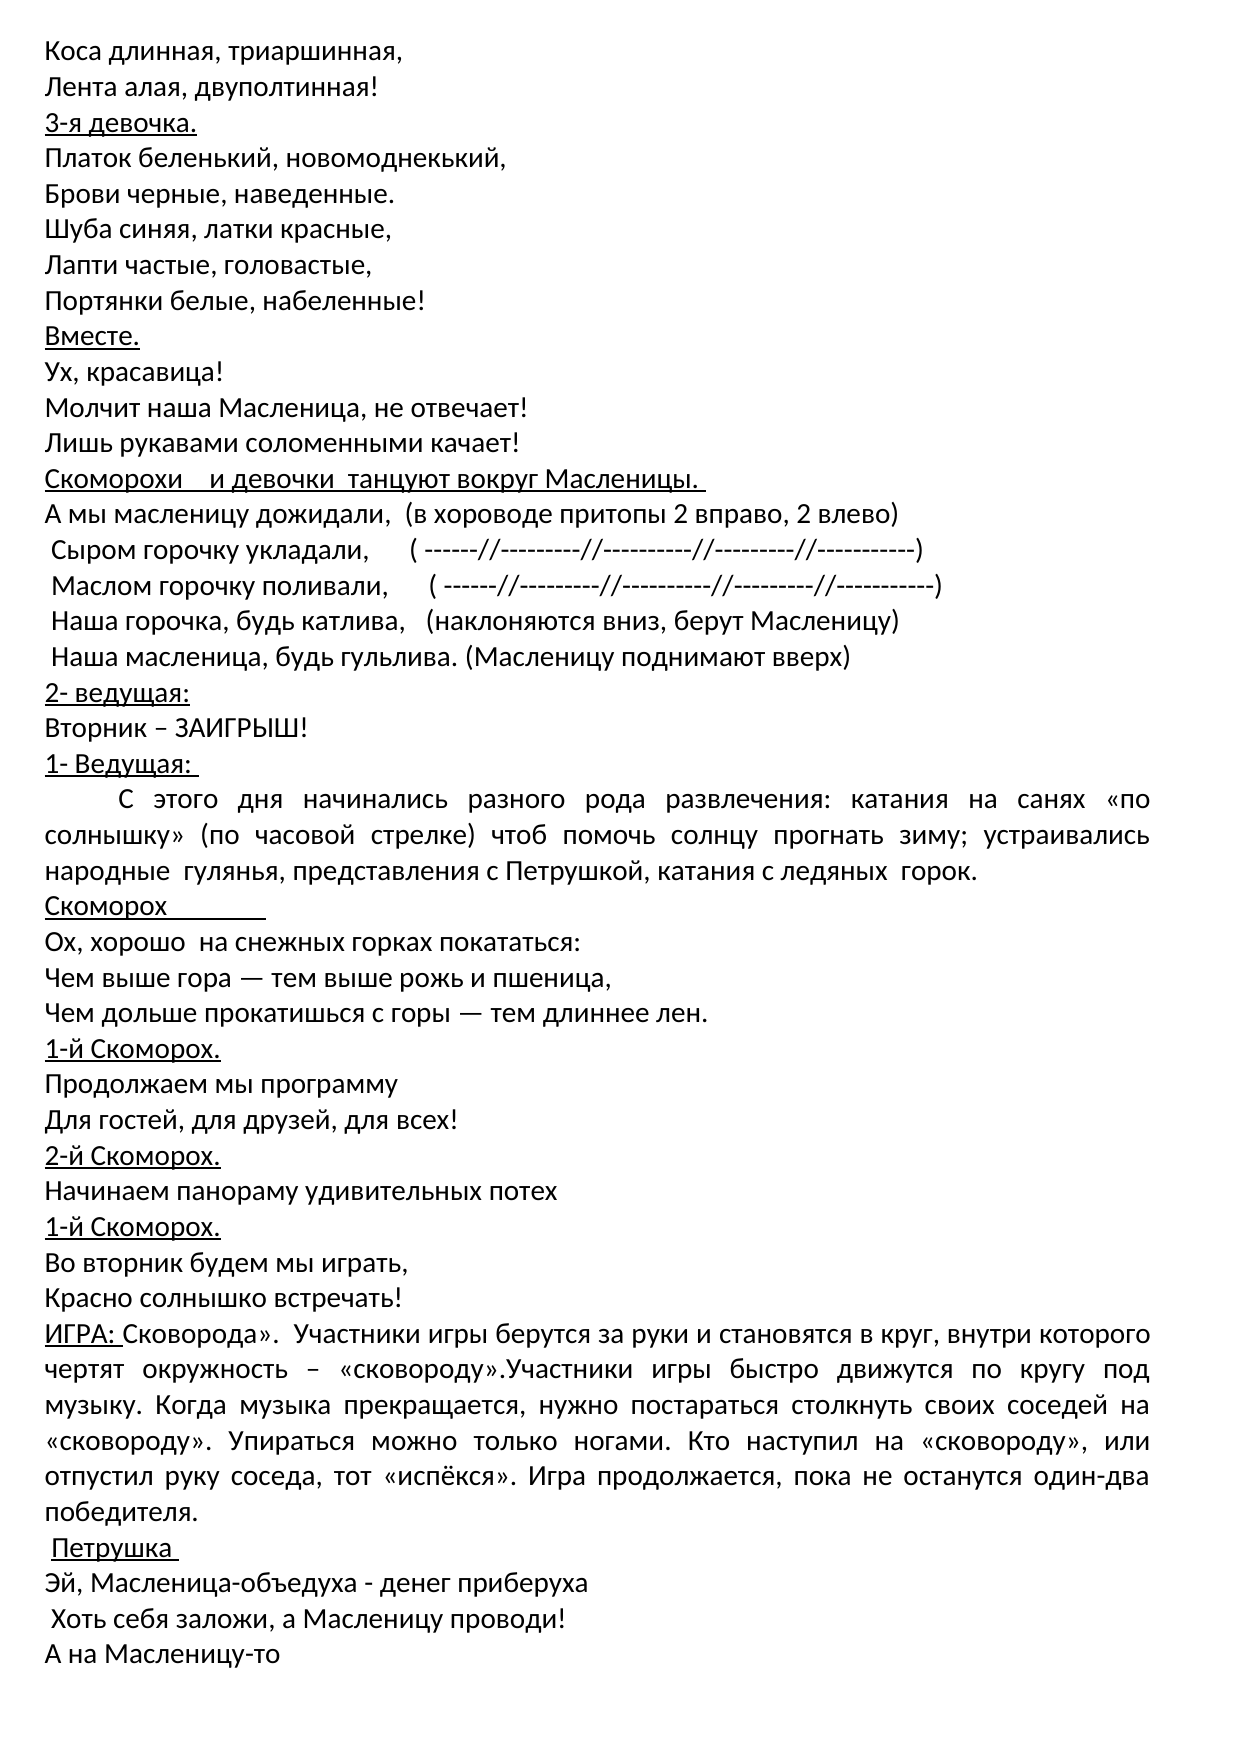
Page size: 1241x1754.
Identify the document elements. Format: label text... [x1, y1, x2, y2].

text Шуба синяя, латки красные, [44, 211, 1152, 246]
text Ох, хорошо на снежных горках покататься: [44, 923, 1152, 959]
text А на Масленицу-то [44, 1636, 1152, 1671]
text Лента алая, двуполтинная! [44, 68, 1152, 104]
text 1-й Скоморох. [44, 1030, 1152, 1066]
text Красно солнышко встречать! [44, 1279, 1152, 1315]
text Брови черные, наведенные. [44, 175, 1152, 211]
text 3-я девочка. [44, 104, 1152, 139]
text С этого дня начинались разного рода развлечения: катания на санях «по солнышку» (по часовой стрелке) чтоб помочь солнцу прогнать зиму; устраивались народные гулянья, представления с Петрушкой, катания с ледяных горок. [44, 781, 1152, 887]
text Продолжаем мы программу [44, 1066, 1152, 1101]
text 1-й Скоморох. [44, 1208, 1152, 1244]
text Платок беленький, новомоднекький, [44, 139, 1152, 175]
text Сыром горочку укладали, ( ------//---------//----------//---------//-----------) [44, 531, 1152, 567]
text 2-й Скоморох. [44, 1137, 1152, 1172]
text Маслом горочку поливали, ( ------//---------//----------//---------//-----------) [44, 567, 1152, 602]
text Наша горочка, будь катлива, (наклоняются вниз, берут Масленицу) [44, 602, 1152, 638]
text Хоть себя заложи, а Масленицу проводи! [44, 1600, 1152, 1636]
text Коса длинная, триаршинная, [44, 32, 1152, 68]
text Ух, красавица! [44, 353, 1152, 389]
text Лишь рукавами соломенными качает! [44, 424, 1152, 460]
text Вместе. [44, 317, 1152, 353]
text 1- Ведущая: [44, 745, 1152, 781]
text Чем выше гора — тем выше рожь и пшеница, [44, 959, 1152, 994]
text Скоморохи и девочки танцуют вокруг Масленицы. [44, 460, 1152, 496]
text Молчит наша Масленица, не отвечает! [44, 389, 1152, 424]
text Во вторник будем мы играть, [44, 1244, 1152, 1279]
text Петрушка [44, 1529, 1152, 1564]
text Лапти частые, головастые, [44, 246, 1152, 282]
text Начинаем панораму удивительных потех [44, 1172, 1152, 1208]
text Для гостей, для друзей, для всех! [44, 1101, 1152, 1137]
text Портянки белые, набеленные! [44, 282, 1152, 317]
text Скоморох [44, 887, 1152, 923]
text ИГРА: Сковорода». Участники игры берутся за руки и становятся в круг, внутри которого чертят окружность – «сковороду».Участники игры быстро движутся по кругу под музыку. Когда музыка прекращается, нужно постараться столкнуть своих соседей на «сковороду». Упираться можно только ногами. Кто наступил на «сковороду», или отпустил руку соседа, тот «испёкся». Игра продолжается, пока не останутся один-два победителя. [44, 1315, 1152, 1529]
text Эй, Масленица-объедуха - денег приберуха [44, 1564, 1152, 1600]
text 2- ведущая: [44, 674, 1152, 709]
text А мы масленицу дожидали, (в хороводе притопы 2 вправо, 2 влево) [44, 496, 1152, 531]
text Вторник – ЗАИГРЫШ! [44, 709, 1152, 745]
text Наша масленица, будь гульлива. (Масленицу поднимают вверх) [44, 638, 1152, 674]
text Чем дольше прокатишься с горы — тем длиннее лен. [44, 994, 1152, 1030]
